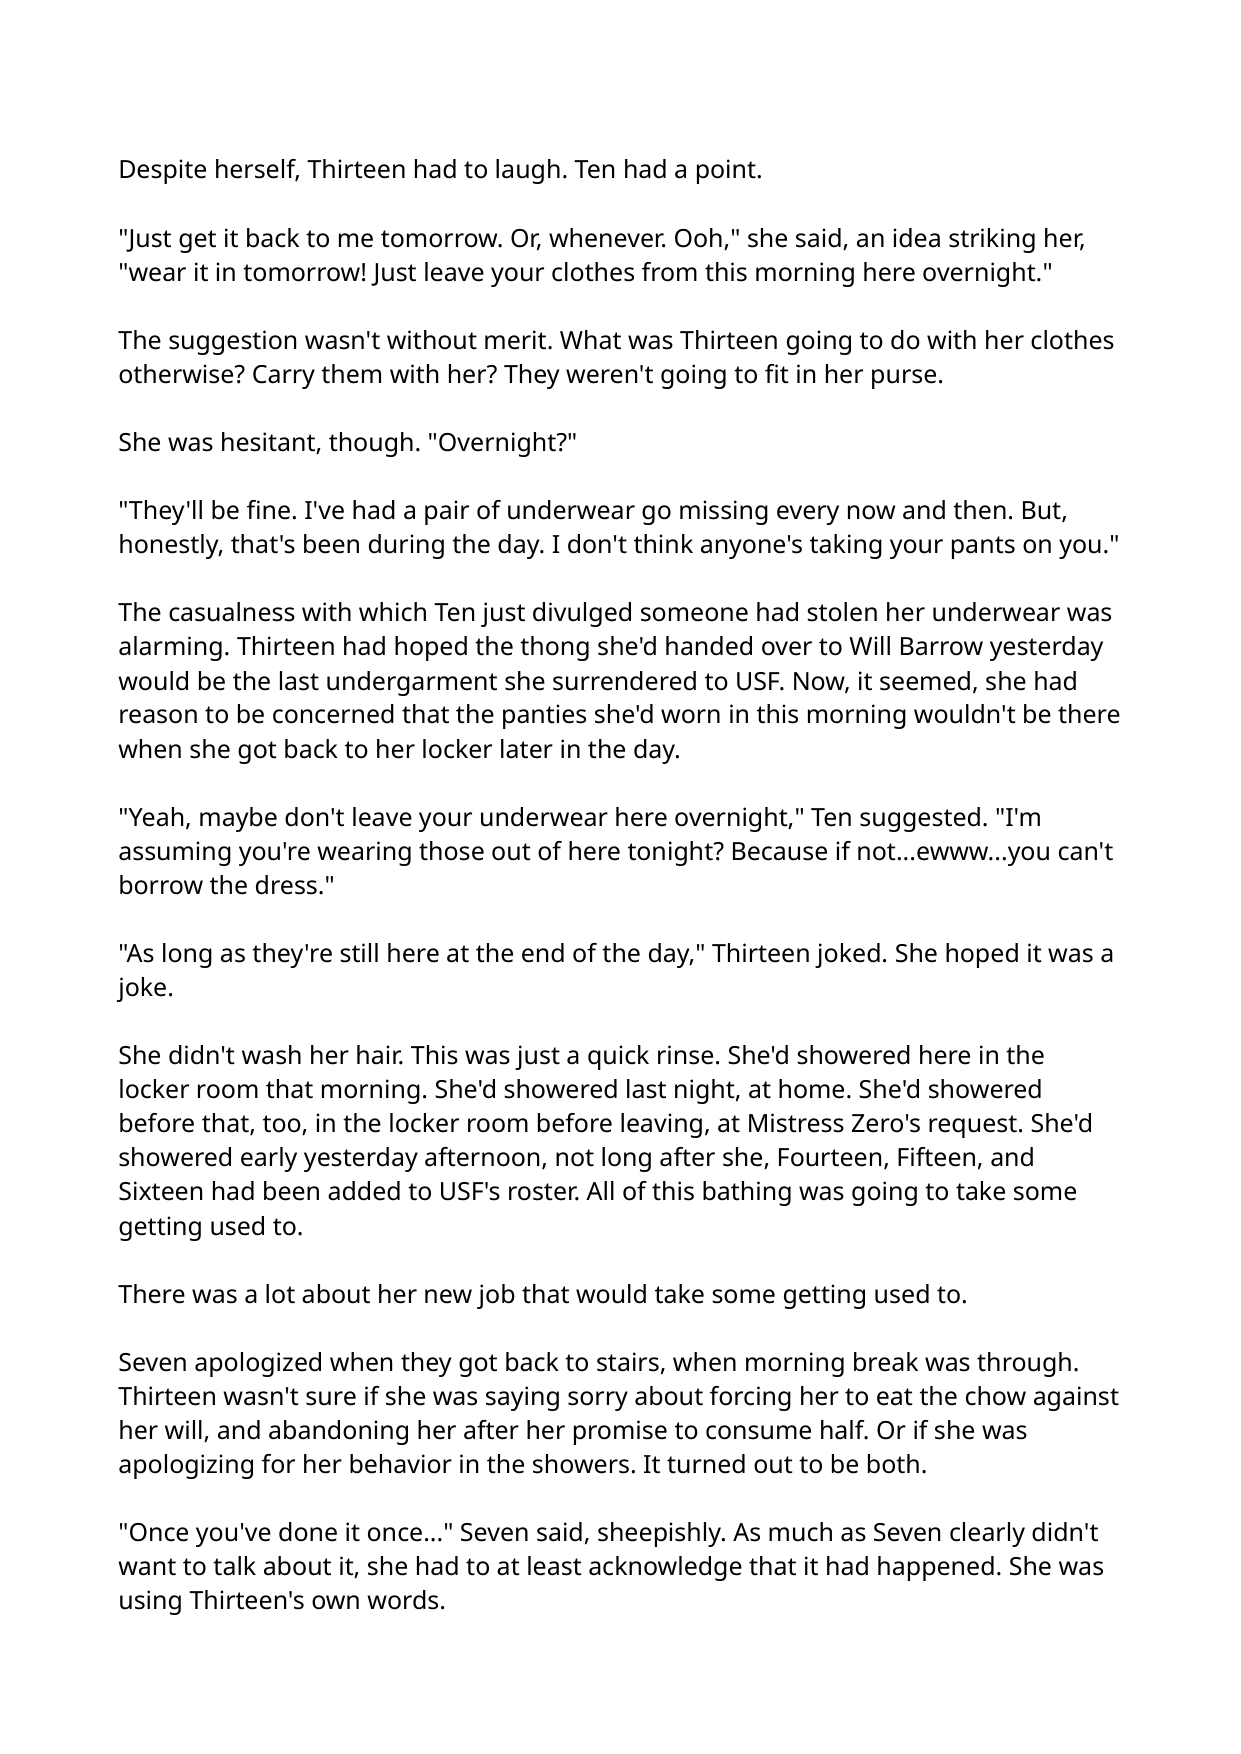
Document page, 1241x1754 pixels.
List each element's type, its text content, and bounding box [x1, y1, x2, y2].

text Despite herself, Thirteen had to laugh. Ten had a point. [118, 152, 1122, 186]
text "Just get it back to me tomorrow. Or, whenever. Ooh," she said, an idea striking her, "wear it in tomorrow! Just leave your clothes from this morning here overnight." [118, 220, 1122, 288]
text "Yeah, maybe don't leave your underwear here overnight," Ten suggested. "I'm assuming you're wearing those out of here tonight? Because if not...ewww...you can't borrow the dress." [118, 799, 1122, 902]
text The casualness with which Ten just divulged someone had stolen her underwear was alarming. Thirteen had hoped the thong she'd handed over to Will Barrow yesterday would be the last undergarment she surrendered to USF. Now, it seemed, she had reason to be concerned that the panties she'd worn in this morning wouldn't be there when she got back to her locker later in the day. [118, 595, 1122, 765]
text The suggestion wasn't without merit. What was Thirteen going to do with her clothes otherwise? Carry them with her? They weren't going to fit in her purse. [118, 322, 1122, 391]
text There was a lot about her new job that would take some getting used to. [118, 1276, 1122, 1310]
text "Once you've done it once..." Seven said, sheepishly. As much as Seven clearly didn't want to talk about it, she had to at least acknowledge that it had happened. She was using Thirteen's own words. [118, 1515, 1122, 1617]
text Seven apologized when they got back to stairs, when morning break was through. Thirteen wasn't sure if she was saying sorry about forcing her to eat the chow against her will, and abandoning her after her promise to consume half. Or if she was apologizing for her behavior in the showers. It turned out to be both. [118, 1344, 1122, 1481]
text "They'll be fine. I've had a pair of underwear go missing every now and then. But, honestly, that's been during the day. I don't think anyone's taking your pants on you." [118, 493, 1122, 561]
text "As long as they're still here at the end of the day," Thirteen joked. She hoped it was a joke. [118, 936, 1122, 1004]
text She didn't wash her hair. This was just a quick rinse. She'd showered here in the locker room that morning. She'd showered last night, at home. She'd showered before that, too, in the locker room before leaving, at Mistress Zero's request. She'd showered early yesterday afternoon, not long after she, Fourteen, Fifteen, and Sixteen had been added to USF's roster. All of this bathing was going to take some getting used to. [118, 1038, 1122, 1242]
text She was hesitant, though. "Overnight?" [118, 425, 1122, 459]
